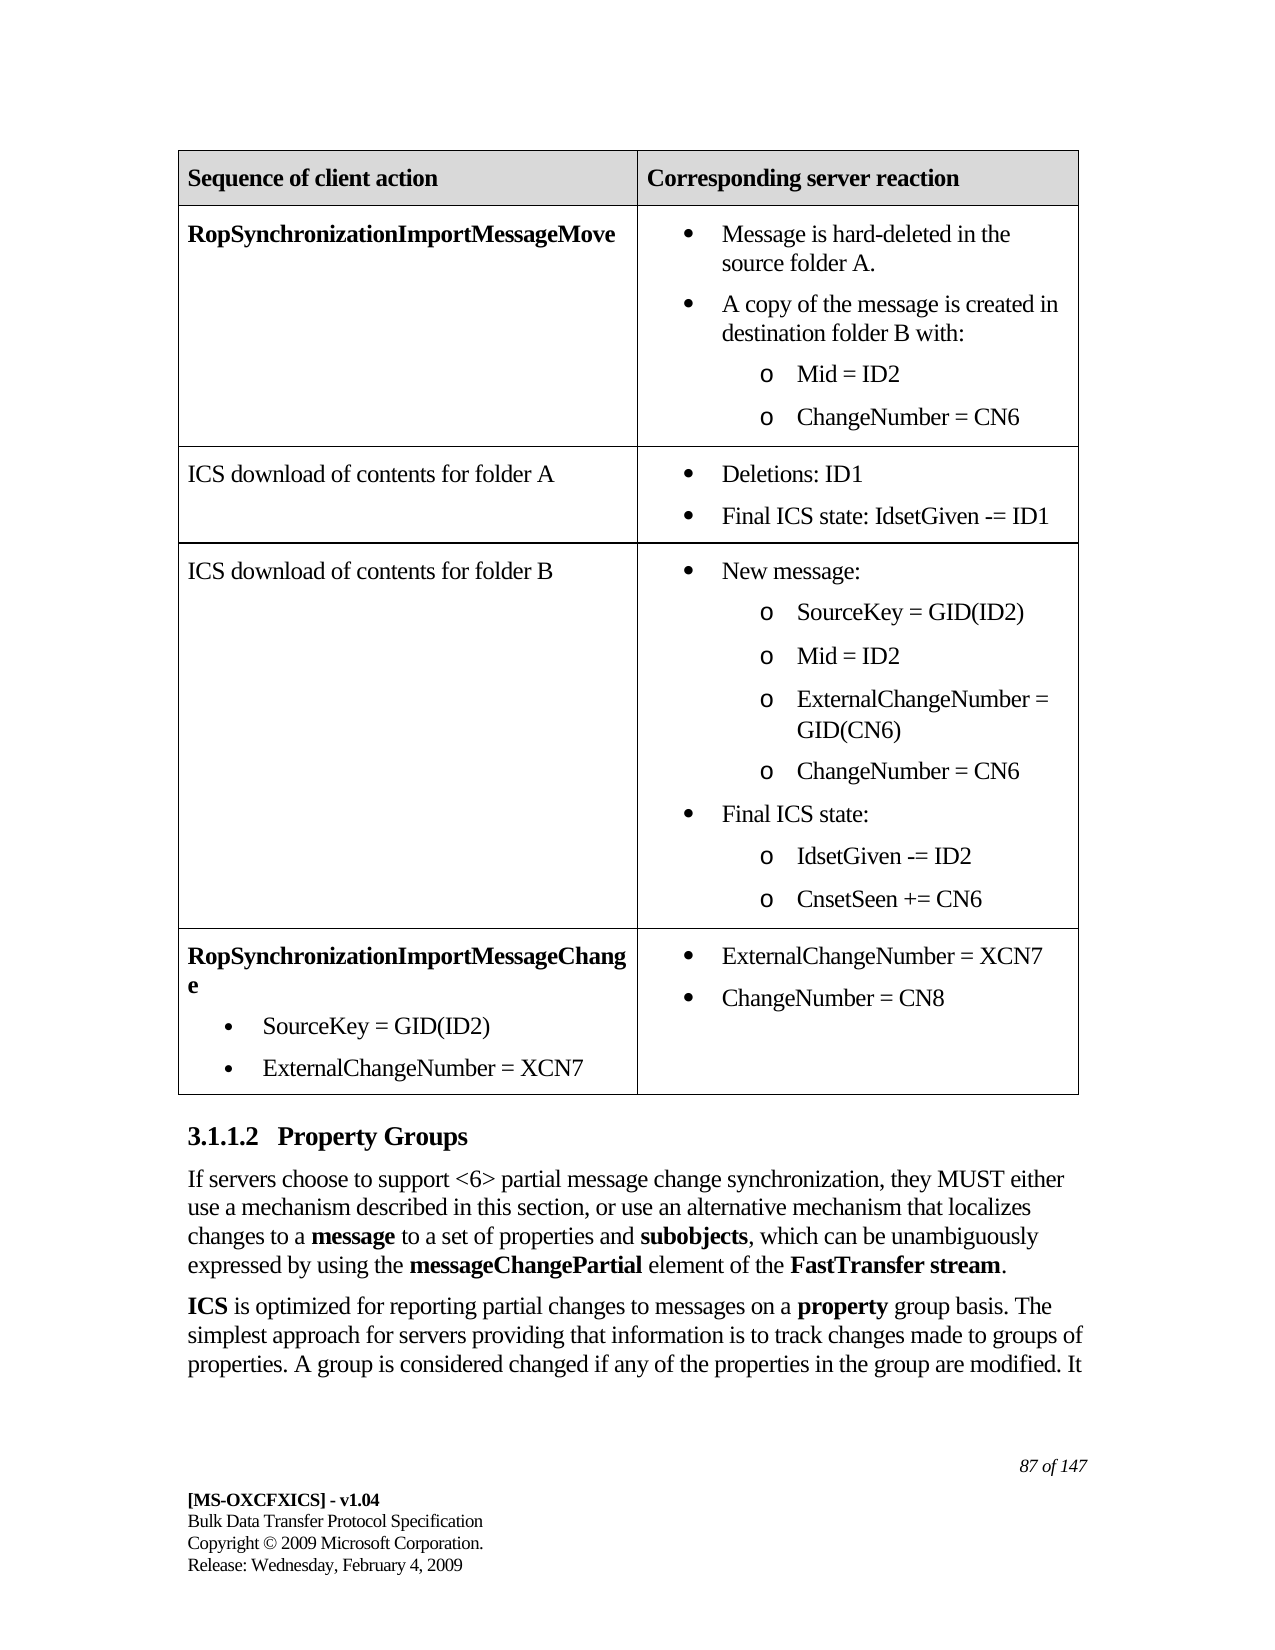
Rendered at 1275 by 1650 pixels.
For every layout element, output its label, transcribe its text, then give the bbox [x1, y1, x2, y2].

table_cell RopSynchronizationImportMessageChange SourceKey = GID(ID2) ExternalChangeNumber = XCN7 [179, 929, 637, 1094]
table_cell ExternalChangeNumber = XCN7 ChangeNumber = CN8 [638, 929, 1078, 1094]
table_cell Deletions: ID1 Final ICS state: IdsetGiven -= ID1 [638, 447, 1078, 542]
table_cell New message: SourceKey = GID(ID2) Mid = ID2 ExternalChangeNumber = GID(CN6) ChangeNumber = CN6 Final ICS state: IdsetGiven -= ID2 CnsetSeen += CN6 [638, 544, 1078, 927]
table_header Sequence of client action [179, 151, 637, 205]
table_cell RopSynchronizationImportMessageMove [179, 206, 637, 446]
table_cell ICS download of contents for folder B [179, 544, 637, 927]
table_cell ICS download of contents for folder A [179, 447, 637, 542]
subtitle Property Groups [187, 1120, 1087, 1151]
table_cell Message is hard-deleted in the source folder A. A copy of the message is created in destination folder B with: Mid = ID2 ChangeNumber = CN6 [638, 206, 1078, 446]
text If servers choose to support <6> partial message change synchronization, they MUST either use a mechanism described in this section, or use an alternative mechanism that localizes changes to a message to a set of properties and subobjects, which can be unambiguously expressed by using the messageChangePartial element of the FastTransfer stream. [187, 1164, 1087, 1279]
table_header Corresponding server reaction [638, 151, 1078, 205]
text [187, 1291, 1087, 1377]
